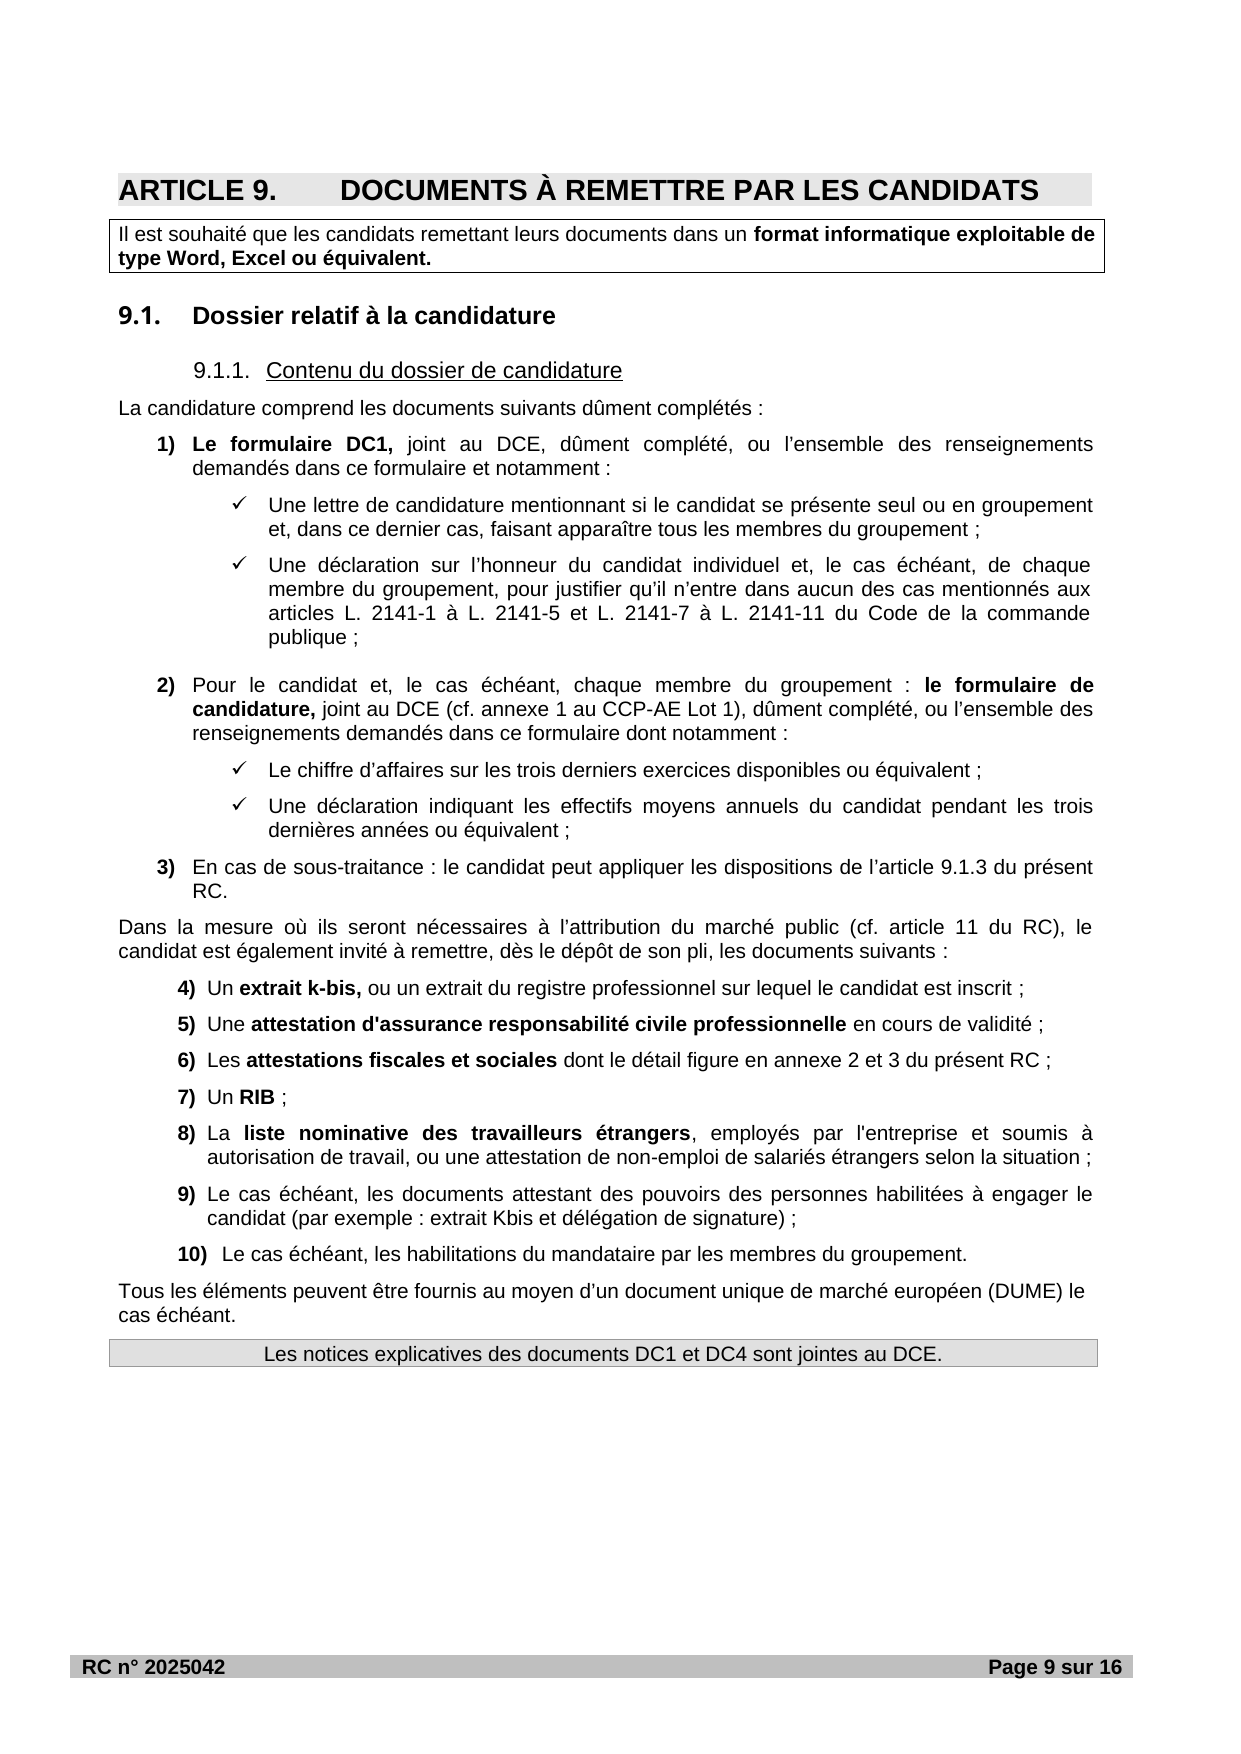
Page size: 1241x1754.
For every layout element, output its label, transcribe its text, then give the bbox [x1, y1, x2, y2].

text Il est souhaité que les candidats remettant leurs documents dans un format informatique exploitable de type Word, Excel ou équivalent. [110, 220, 1104, 272]
text La candidature comprend les documents suivants dûment complétés : [118, 396, 1095, 420]
list Une déclaration sur l’honneur du candidat individuel et, le cas échéant, de chaque membre du groupement, pour justifier qu’il n’entre dans aucun des cas mentionnés aux articles L. 2141-1 à L. 2141-5 et L. 2141-7 à L. 2141-11 du Code de la commande publique ; [231, 553, 1092, 649]
list Une lettre de candidature mentionnant si le candidat se présente seul ou en groupement et, dans ce dernier cas, faisant apparaître tous les membres du groupement ; [231, 493, 1094, 541]
subtitle Contenu du dossier de candidature [193, 357, 1092, 383]
list Une attestation d'assurance responsabilité civile professionnelle en cours de validité ; [177, 1012, 1094, 1036]
list Une déclaration indiquant les effectifs moyens annuels du candidat pendant les trois dernières années ou équivalent ; [231, 794, 1094, 842]
list Les attestations fiscales et sociales dont le détail figure en annexe 2 et 3 du présent RC ; [177, 1048, 1094, 1072]
list Un extrait k-bis, ou un extrait du registre professionnel sur lequel le candidat est inscrit ; [177, 975, 1094, 999]
subtitle Documents à remettre par les candidats [118, 173, 1092, 206]
text Tous les éléments peuvent être fournis au moyen d’un document unique de marché européen (DUME) le cas échéant. [118, 1278, 1094, 1326]
list La liste nominative des travailleurs étrangers, employés par l'entreprise et soumis à autorisation de travail, ou une attestation de non-emploi de salariés étrangers selon la situation ; [177, 1121, 1094, 1169]
list En cas de sous-traitance : le candidat peut appliquer les dispositions de l’article 9.1.3 du présent RC. [157, 854, 1094, 902]
list Le formulaire DC1, joint au DCE, dûment complété, ou l’ensemble des renseignements demandés dans ce formulaire et notamment : [157, 432, 1094, 480]
list Pour le candidat et, le cas échéant, chaque membre du groupement : le formulaire de candidature, joint au DCE (cf. annexe 1 au CCP-AE Lot 1), dûment complété, ou l’ensemble des renseignements demandés dans ce formulaire dont notamment : [157, 673, 1094, 745]
text Les notices explicatives des documents DC1 et DC4 sont jointes au DCE. [110, 1340, 1097, 1366]
list Le chiffre d’affaires sur les trois derniers exercices disponibles ou équivalent ; [231, 757, 1094, 782]
list Le cas échéant, les habilitations du mandataire par les membres du groupement. [177, 1242, 1094, 1266]
list Le cas échéant, les documents attestant des pouvoirs des personnes habilitées à engager le candidat (par exemple : extrait Kbis et délégation de signature) ; [177, 1182, 1094, 1229]
list Un RIB ; [177, 1085, 1094, 1109]
text Dans la mesure où ils seront nécessaires à l’attribution du marché public (cf. article 11 du RC), le candidat est également invité à remettre, dès le dépôt de son pli, les documents suivants : [118, 915, 1094, 963]
subtitle Dossier relatif à la candidature [118, 298, 1092, 332]
